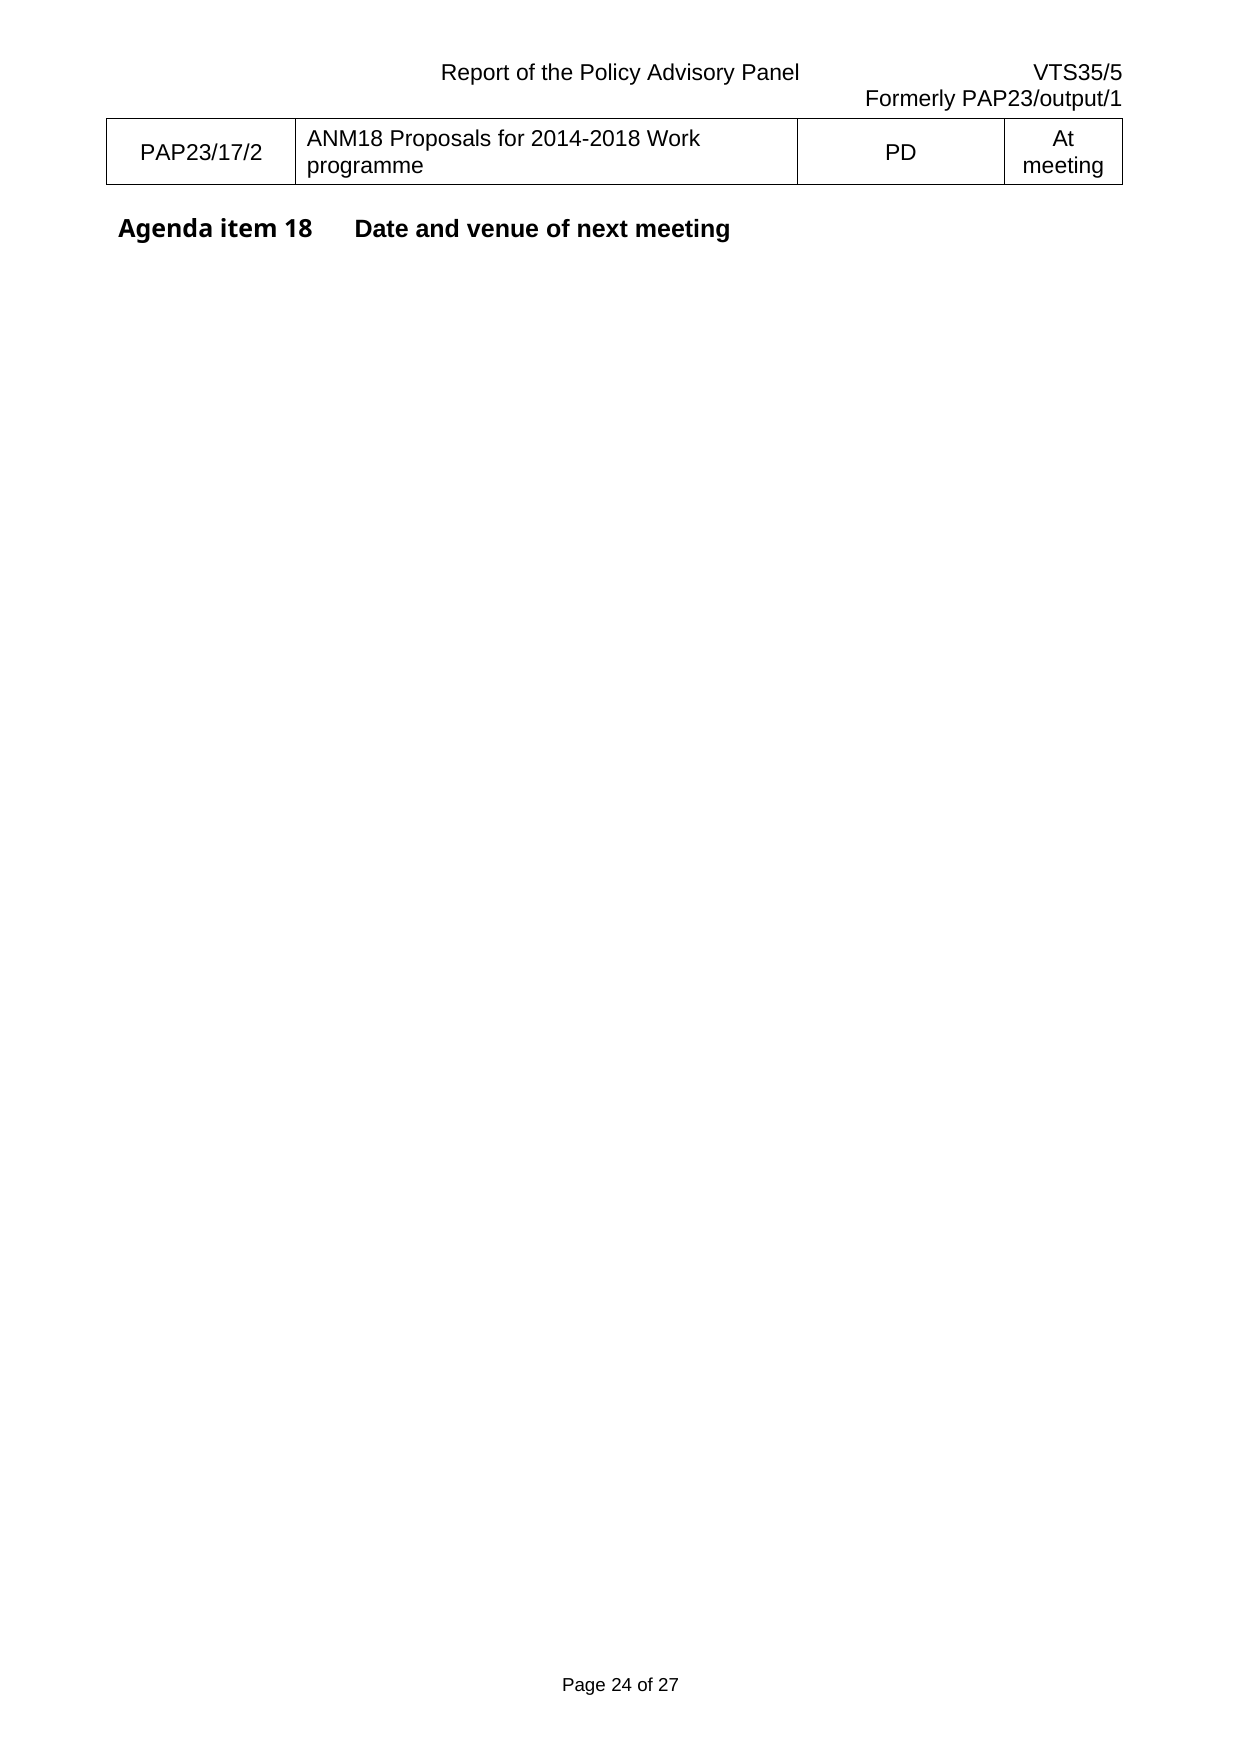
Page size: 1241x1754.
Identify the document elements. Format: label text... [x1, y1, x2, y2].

table_cell PD [798, 119, 1004, 184]
table_cell PAP23/17/2 [107, 119, 295, 184]
table_cell ANM18 Proposals for 2014-2018 Work programme [296, 119, 797, 184]
text Date and venue of next meeting [118, 210, 1122, 244]
table_cell At meeting [1005, 119, 1122, 184]
